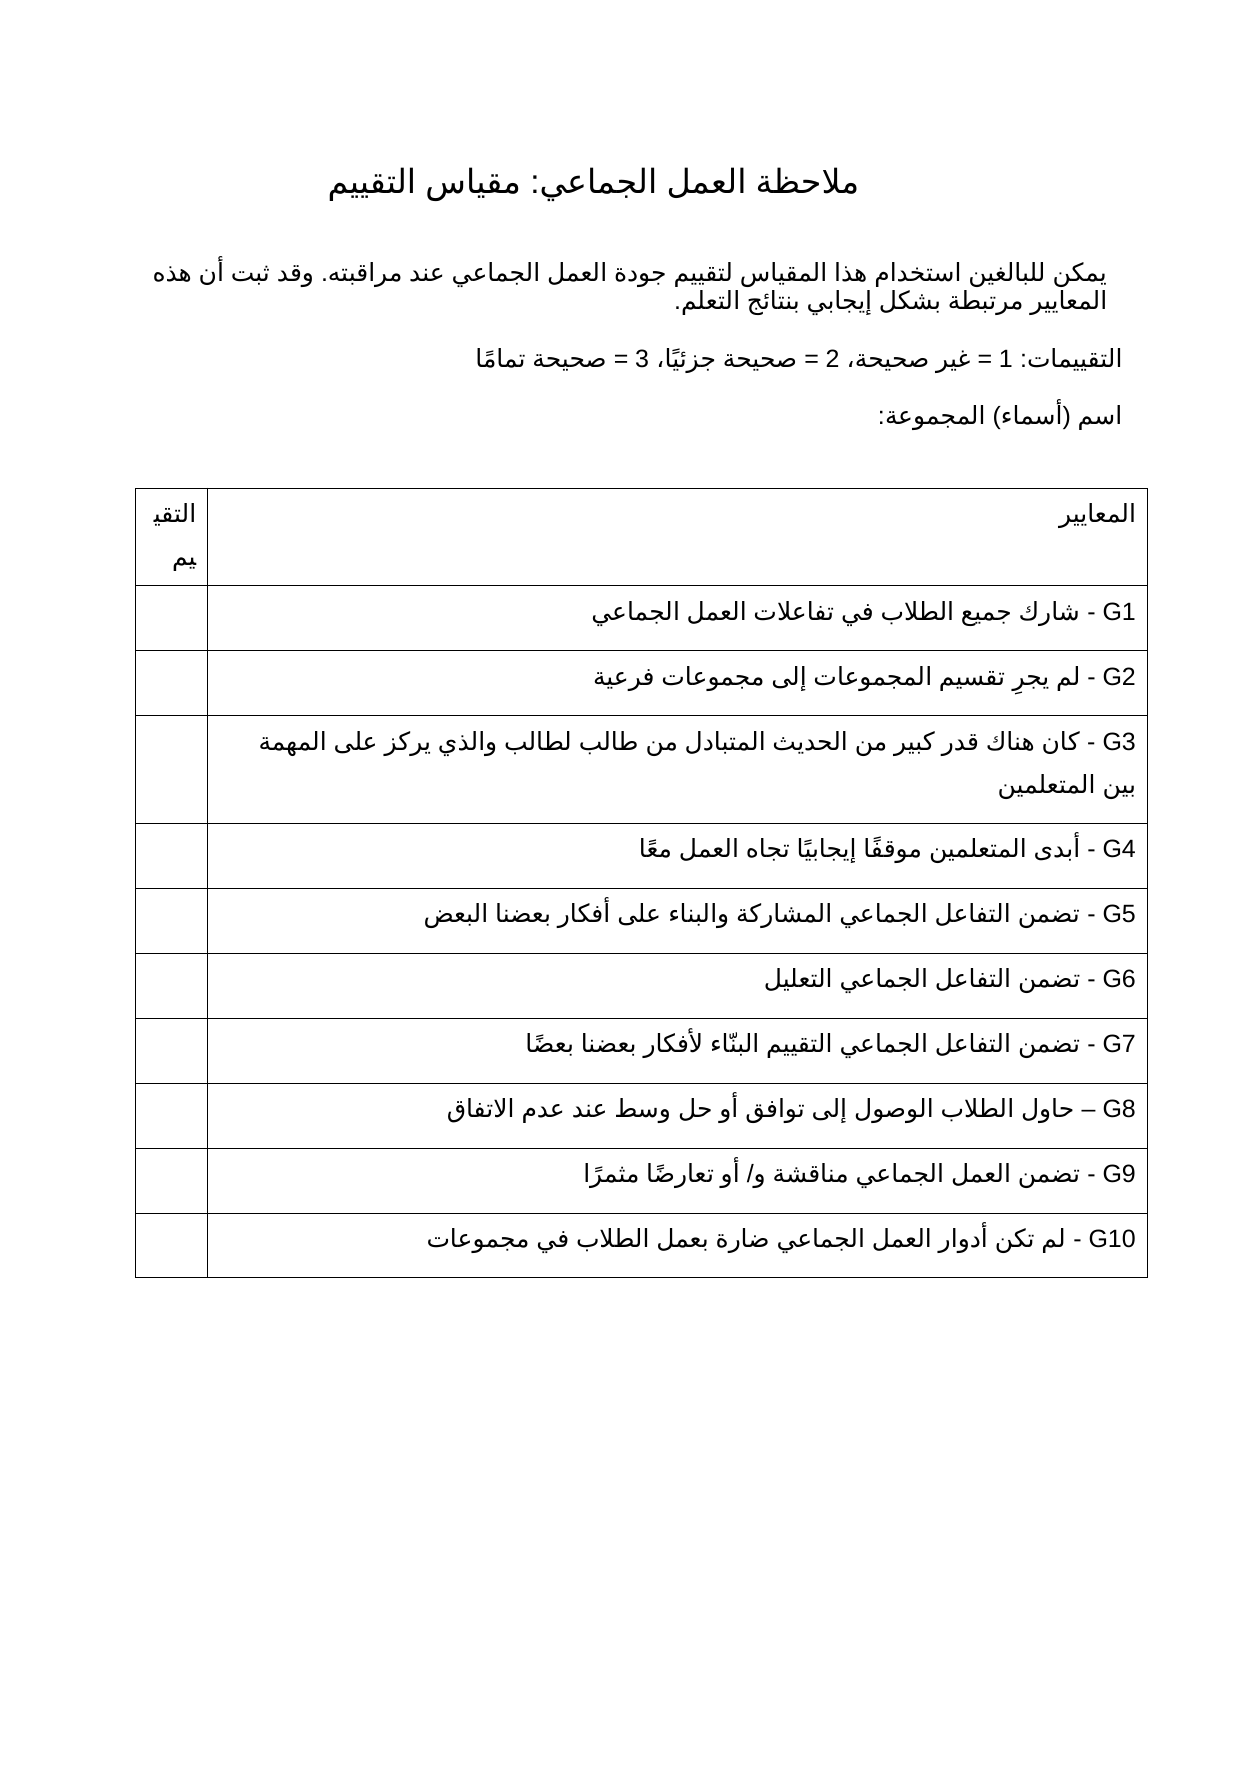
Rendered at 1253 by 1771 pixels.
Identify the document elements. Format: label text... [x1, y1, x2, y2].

table_cell [136, 889, 207, 953]
table_cell [136, 651, 207, 715]
table_cell G9 - تضمن العمل الجماعي مناقشة و/ أو تعارضًا مثمرًا [208, 1149, 1147, 1212]
table_header المعايير [208, 489, 1147, 585]
table_cell [136, 1019, 207, 1083]
text ملاحظة العمل الجماعي: مقياس التقييم [89, 162, 1107, 200]
table_cell G3 - كان هناك قدر كبير من الحديث المتبادل من طالب لطالب والذي يركز على المهمة بين المتعلمين [208, 716, 1147, 823]
table_cell [136, 716, 207, 823]
table_cell G10 - لم تكن أدوار العمل الجماعي ضارة بعمل الطلاب في مجموعات [208, 1214, 1147, 1277]
table_cell G5 - تضمن التفاعل الجماعي المشاركة والبناء على أفكار بعضنا البعض [208, 889, 1147, 953]
table_cell [136, 1214, 207, 1277]
table_header التقييم [136, 489, 207, 585]
table_cell [136, 586, 207, 650]
table_cell [136, 824, 207, 888]
table_cell [136, 1149, 207, 1212]
table_cell G8 – حاول الطلاب الوصول إلى توافق أو حل وسط عند عدم الاتفاق [208, 1084, 1147, 1147]
table_cell G6 - تضمن التفاعل الجماعي التعليل [208, 954, 1147, 1018]
table_cell G1 - شارك جميع الطلاب في تفاعلات العمل الجماعي [208, 586, 1147, 650]
text يمكن للبالغين استخدام هذا المقياس لتقييم جودة العمل الجماعي عند مراقبته. وقد ثبت أن هذه المعايير مرتبطة بشكل إيجابي بنتائج التعلم. [89, 258, 1107, 315]
text التقييمات: 1 = غير صحيحة، 2 = صحيحة جزئيًا، 3 = صحيحة تمامًا [89, 344, 1122, 373]
table_cell G4 - أبدى المتعلمين موقفًا إيجابيًا تجاه العمل معًا [208, 824, 1147, 888]
table_cell [136, 954, 207, 1018]
table_cell [136, 1084, 207, 1147]
text اسم (أسماء) المجموعة: [89, 401, 1122, 430]
table_cell G7 - تضمن التفاعل الجماعي التقييم البنّاء لأفكار بعضنا بعضًا [208, 1019, 1147, 1083]
table_cell G2 - لم يجرِ تقسيم المجموعات إلى مجموعات فرعية [208, 651, 1147, 715]
